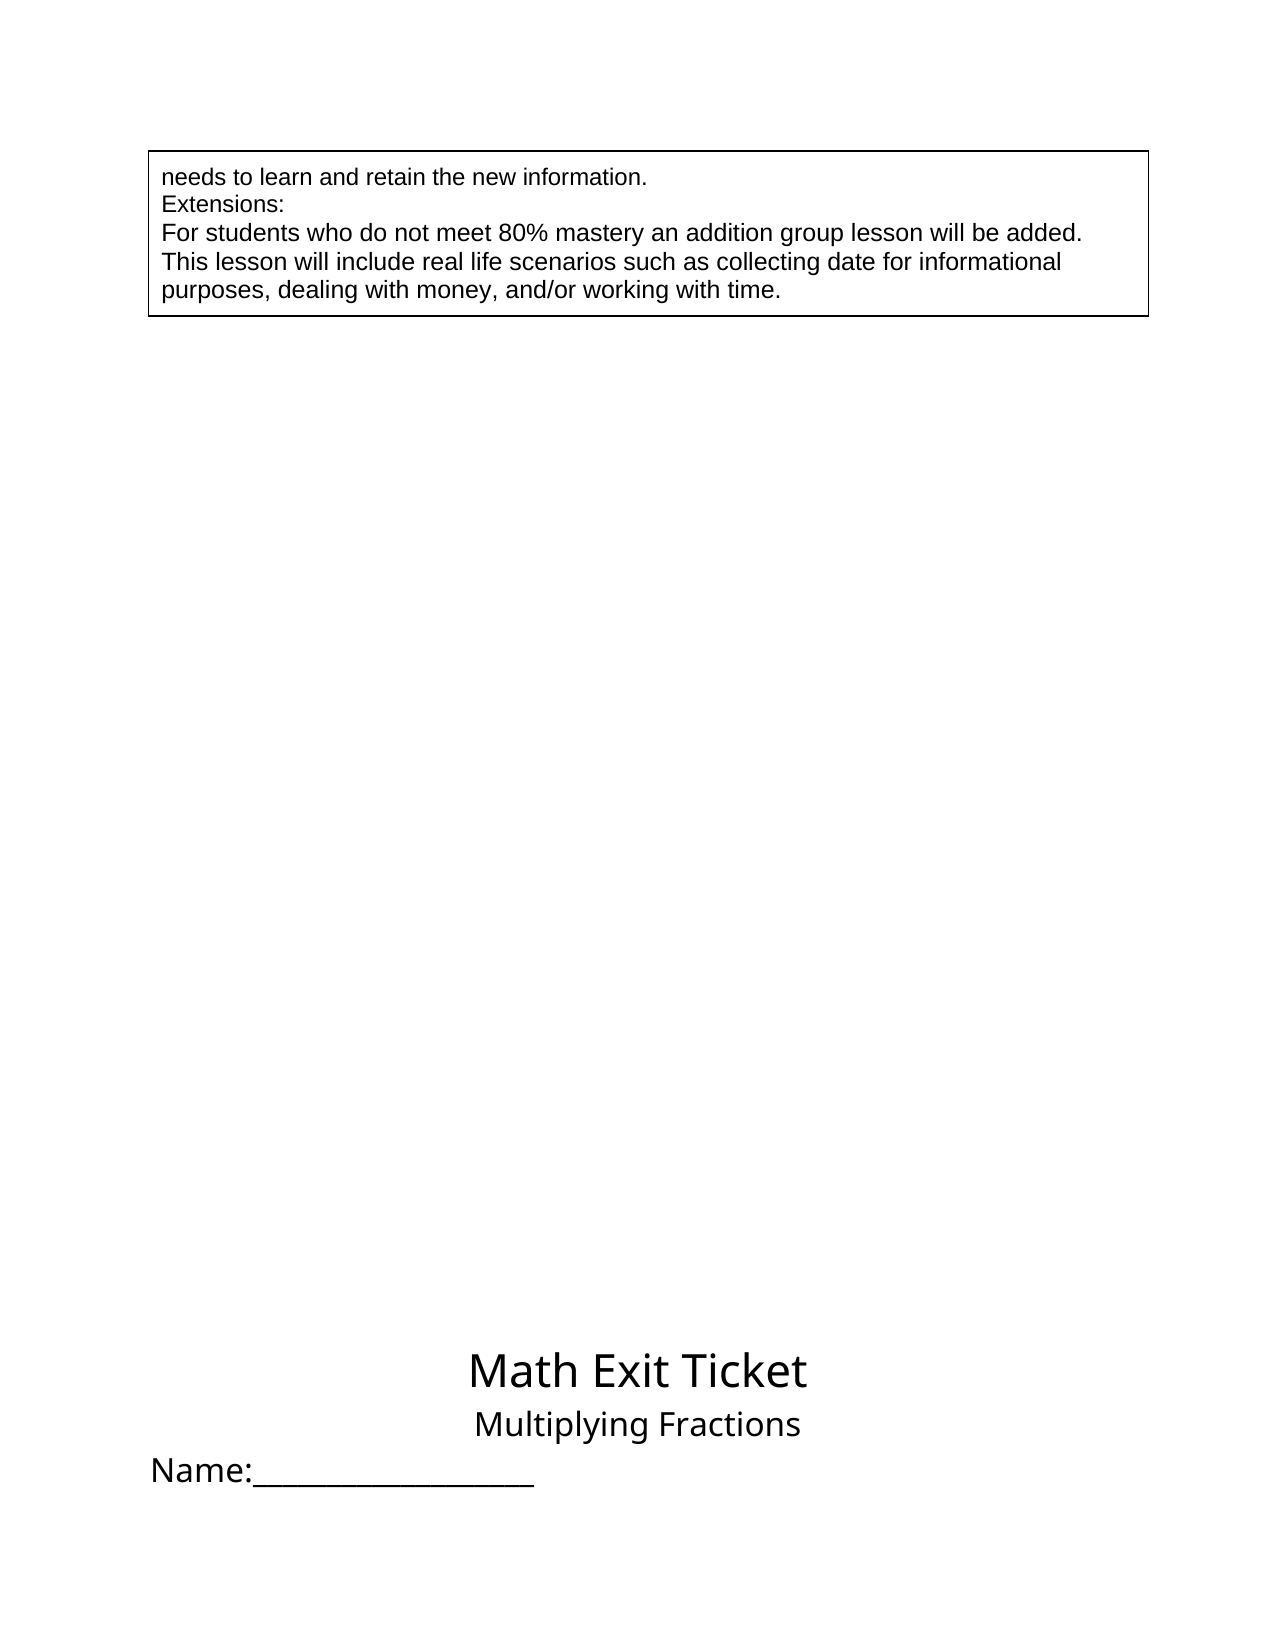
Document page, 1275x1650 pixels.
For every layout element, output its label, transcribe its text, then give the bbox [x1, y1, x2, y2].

text Multiplying Fractions [150, 1401, 1125, 1446]
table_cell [149, 152, 1148, 315]
text Math Exit Ticket [150, 1339, 1125, 1401]
text Name:___________________ [150, 1446, 1125, 1492]
